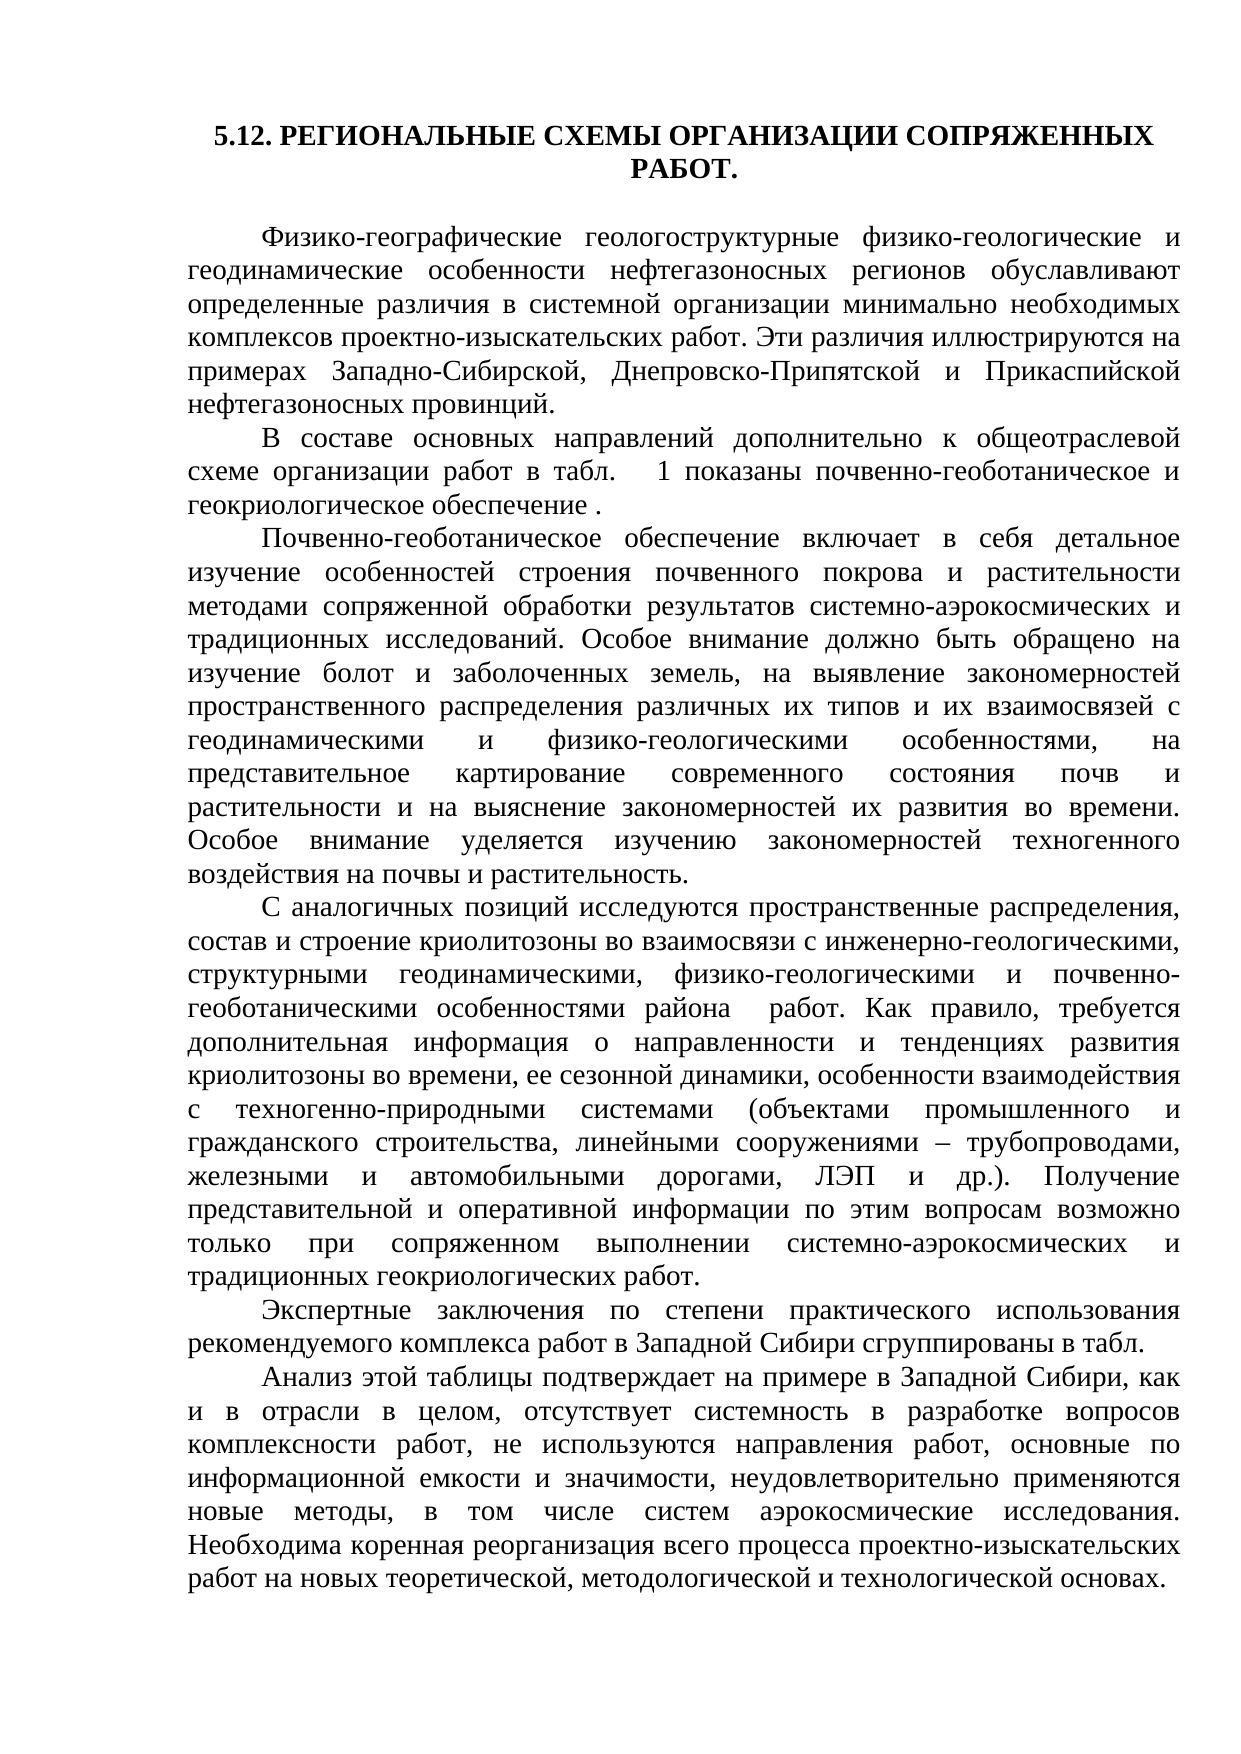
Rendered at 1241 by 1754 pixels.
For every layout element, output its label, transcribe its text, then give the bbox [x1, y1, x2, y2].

text Анализ этой таблицы подтверждает на примере в Западной Сибири, как и в отрасли в целом, отсутствует системность в разработке вопросов комплексности работ, не используются направления работ, основные по информационной емкости и значимости, неудовлетворительно применяются новые методы, в том числе систем аэрокосмические исследования. Необходима коренная реорганизация всего процесса проектно-изыскательских работ на новых теоретической, методологической и технологической основах. [187, 1359, 1181, 1594]
text Экспертные заключения по степени практического использования рекомендуемого комплекса работ в Западной Сибири сгруппированы в табл. [187, 1292, 1181, 1359]
text 5.12. РЕГИОНАЛЬНЫЕ СХЕМЫ ОРГАНИЗАЦИИ СОПРЯЖЕННЫХ РАБОТ. [187, 118, 1181, 185]
text Физико-географические геологоструктурные физико-геологические и геодинамические особенности нефтегазоносных регионов обуславливают определенные различия в системной организации минимально необходимых комплексов проектно-изыскательских работ. Эти различия иллюстрируются на примерах Западно-Сибирской, Днепровско-Припятской и Прикаспийской нефтегазоносных провинций. [187, 219, 1181, 420]
text С аналогичных позиций исследуются пространственные распределения, состав и строение криолитозоны во взаимосвязи с инженерно-геологическими, структурными геодинамическими, физико-геологическими и почвенно-геоботаническими особенностями района работ. Как правило, требуется дополнительная информация о направленности и тенденциях развития криолитозоны во времени, ее сезонной динамики, особенности взаимодействия с техногенно-природными системами (объектами промышленного и гражданского строительства, линейными сооружениями – трубопроводами, железными и автомобильными дорогами, ЛЭП и др.). Получение представительной и оперативной информации по этим вопросам возможно только при сопряженном выполнении системно-аэрокосмических и традиционных геокриологических работ. [187, 889, 1181, 1292]
text Почвенно-геоботаническое обеспечение включает в себя детальное изучение особенностей строения почвенного покрова и растительности методами сопряженной обработки результатов системно-аэрокосмических и традиционных исследований. Особое внимание должно быть обращено на изучение болот и заболоченных земель, на выявление закономерностей пространственного распределения различных их типов и их взаимосвязей с геодинамическими и физико-геологическими особенностями, на представительное картирование современного состояния почв и растительности и на выяснение закономерностей их развития во времени. Особое внимание уделяется изучению закономерностей техногенного воздействия на почвы и растительность. [187, 521, 1181, 889]
text В составе основных направлений дополнительно к общеотраслевой схеме организации работ в табл. 1 показаны почвенно-геоботаническое и геокриологическое обеспечение . [187, 420, 1181, 521]
